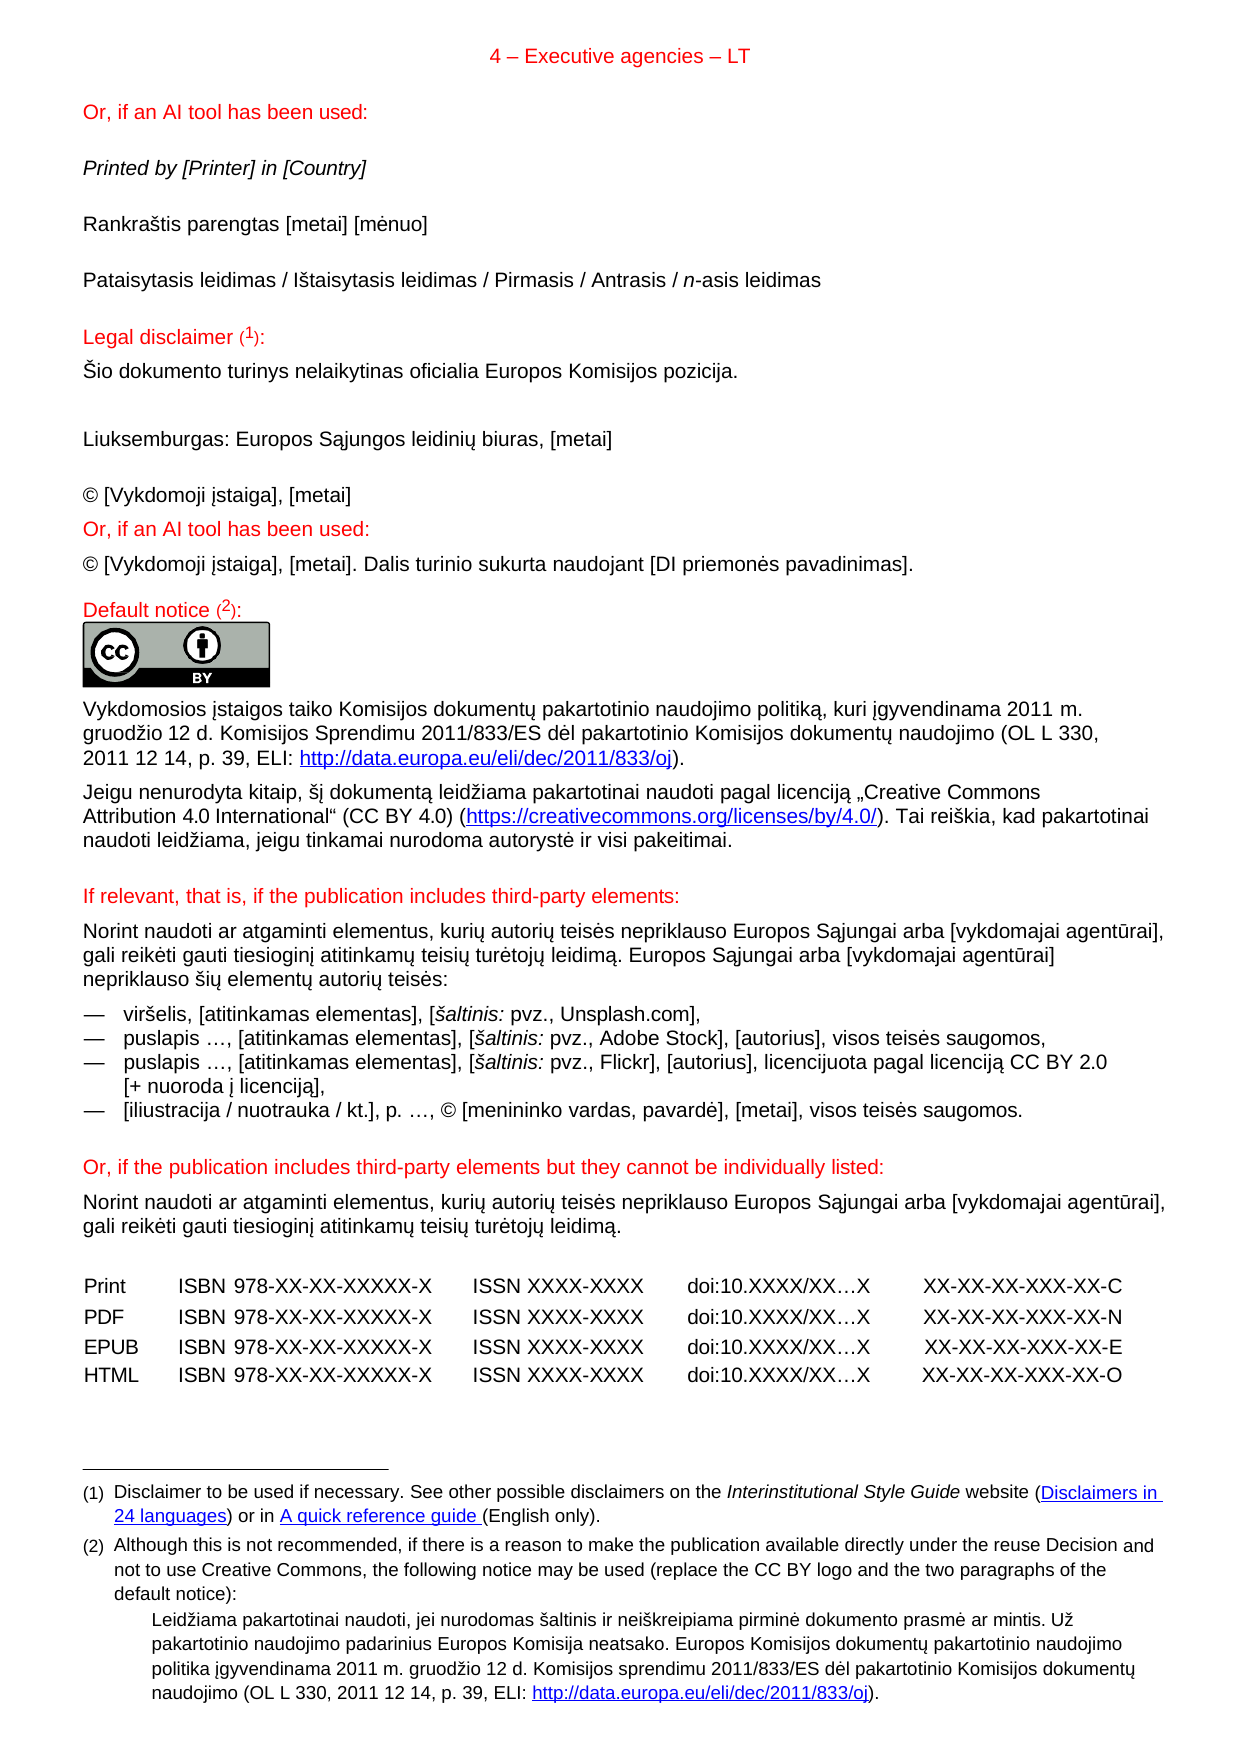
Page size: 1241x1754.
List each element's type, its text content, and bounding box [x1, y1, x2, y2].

table_cell ISSN XXXX-XXXX [452, 1332, 664, 1362]
text Pataisytasis leidimas / Ištaisytasis leidimas / Pirmasis / Antrasis / n-asis leidimas [83, 236, 1152, 292]
text © [Vykdomoji įstaiga], [metai] [83, 483, 1166, 507]
table_cell doi:10.XXXX/XX…X [664, 1332, 893, 1362]
list [iliustracija / nuotrauka / kt.], p. …, © [menininko vardas, pavardė], [metai], visos teisės saugomos. [84, 1098, 1166, 1122]
table_cell EPUB [78, 1332, 159, 1362]
text 4 – Executive agencies – LT [74, 44, 1166, 68]
text Printed by [Printer] in [Country] [83, 156, 1166, 180]
table_header ISBN 978-XX-XX-XXXXX-X [159, 1275, 452, 1302]
table_header XX-XX-XX-XXX-XX-C [893, 1275, 1123, 1302]
text Norint naudoti ar atgaminti elementus, kurių autorių teisės nepriklauso Europos Sąjungai arba [vykdomajai agentūrai], gali reikėti gauti tiesioginį atitinkamų teisių turėtojų leidimą. Europos Sąjungai arba [vykdomajai agentūrai] nepriklauso šių elementų autorių teisės: [83, 919, 1166, 991]
table_cell doi:10.XXXX/XX…X [664, 1362, 893, 1389]
picture [183, 626, 221, 664]
text Norint naudoti ar atgaminti elementus, kurių autorių teisės nepriklauso Europos Sąjungai arba [vykdomajai agentūrai], gali reikėti gauti tiesioginį atitinkamų teisių turėtojų leidimą. [83, 1189, 1166, 1238]
table_cell ISSN XXXX-XXXX [452, 1362, 664, 1389]
text Jeigu nenurodyta kitaip, šį dokumentą leidžiama pakartotinai naudoti pagal licenciją „Creative Commons Attribution 4.0 International“ (CC BY 4.0) (https://creativecommons.org/licenses/by/4.0/). Tai reiškia, kad pakartotinai naudoti leidžiama, jeigu tinkamai nurodoma autorystė ir visi pakeitimai. [83, 780, 1166, 852]
text Or, if an AI tool has been used: [83, 99, 1166, 123]
text Or, if the publication includes third-party elements but they cannot be individually listed: [83, 1155, 1166, 1179]
list Although this is not recommended, if there is a reason to make the publication available directly under the reuse Decision and not to use Creative Commons, the following notice may be used (replace the CC BY logo and the two paragraphs of the default notice): [83, 1534, 1166, 1604]
table_cell doi:10.XXXX/XX…X [664, 1302, 893, 1332]
list puslapis …, [atitinkamas elementas], [šaltinis: pvz., Flickr], [autorius], licencijuota pagal licenciją CC BY 2.0 [+ nuoroda į licenciją], [84, 1050, 1166, 1098]
text Default notice (2): [83, 596, 1166, 621]
text Or, if an AI tool has been used: [83, 517, 1166, 541]
text Leidžiama pakartotinai naudoti, jei nurodomas šaltinis ir neiškreipiama pirminė dokumento prasmė ar mintis. Už pakartotinio naudojimo padarinius Europos Komisija neatsako. Europos Komisijos dokumentų pakartotinio naudojimo politika įgyvendinama 2011 m. gruodžio 12 d. Komisijos sprendimu 2011/833/ES dėl pakartotinio Komisijos dokumentų naudojimo (OL L 330, 2011 12 14, p. 39, ELI: http://data.europa.eu/eli/dec/2011/833/oj). [151, 1609, 1166, 1703]
list puslapis …, [atitinkamas elementas], [šaltinis: pvz., Adobe Stock], [autorius], visos teisės saugomos, [84, 1026, 1166, 1050]
table_cell PDF [78, 1302, 159, 1332]
table_cell ISSN XXXX-XXXX [452, 1302, 664, 1332]
table_cell XX-XX-XX-XXX-XX-N [893, 1302, 1123, 1332]
table_cell XX-XX-XX-XXX-XX-E [893, 1332, 1123, 1362]
table_cell ISBN 978-XX-XX-XXXXX-X [159, 1362, 452, 1389]
text If relevant, that is, if the publication includes third-party elements: [83, 884, 1166, 908]
table_cell HTML [78, 1362, 159, 1389]
table_cell XX-XX-XX-XXX-XX-O [893, 1362, 1123, 1389]
text © [Vykdomoji įstaiga], [metai]. Dalis turinio sukurta naudojant [DI priemonės pavadinimas]. [83, 552, 1166, 576]
list viršelis, [atitinkamas elementas], [šaltinis: pvz., Unsplash.com], [84, 1001, 1166, 1025]
text Vykdomosios įstaigos taiko Komisijos dokumentų pakartotinio naudojimo politiką, kuri įgyvendinama 2011 m. gruodžio 12 d. Komisijos Sprendimu 2011/833/ES dėl pakartotinio Komisijos dokumentų naudojimo (OL L 330, 2011 12 14, p. 39, ELI: http://data.europa.eu/eli/dec/2011/833/oj). [83, 697, 1166, 769]
table_header doi:10.XXXX/XX…X [664, 1275, 893, 1302]
text Šio dokumento turinys nelaikytinas oficialia Europos Komisijos pozicija. [83, 359, 1166, 383]
table_cell ISBN 978-XX-XX-XXXXX-X [159, 1302, 452, 1332]
text Legal disclaimer (1): [83, 292, 1152, 348]
text Liuksemburgas: Europos Sąjungos leidinių biuras, [metai] [83, 426, 1166, 450]
table_header Print [78, 1275, 159, 1302]
list Disclaimer to be used if necessary. See other possible disclaimers on the Interinstitutional Style Guide website (Disclaimers in 24 languages) or in A quick reference guide (English only). [83, 1480, 1166, 1527]
text Rankraštis parengtas [metai] [mėnuo] [83, 212, 1166, 236]
table_header ISSN XXXX-XXXX [452, 1275, 664, 1302]
table_cell ISBN 978-XX-XX-XXXXX-X [159, 1332, 452, 1362]
